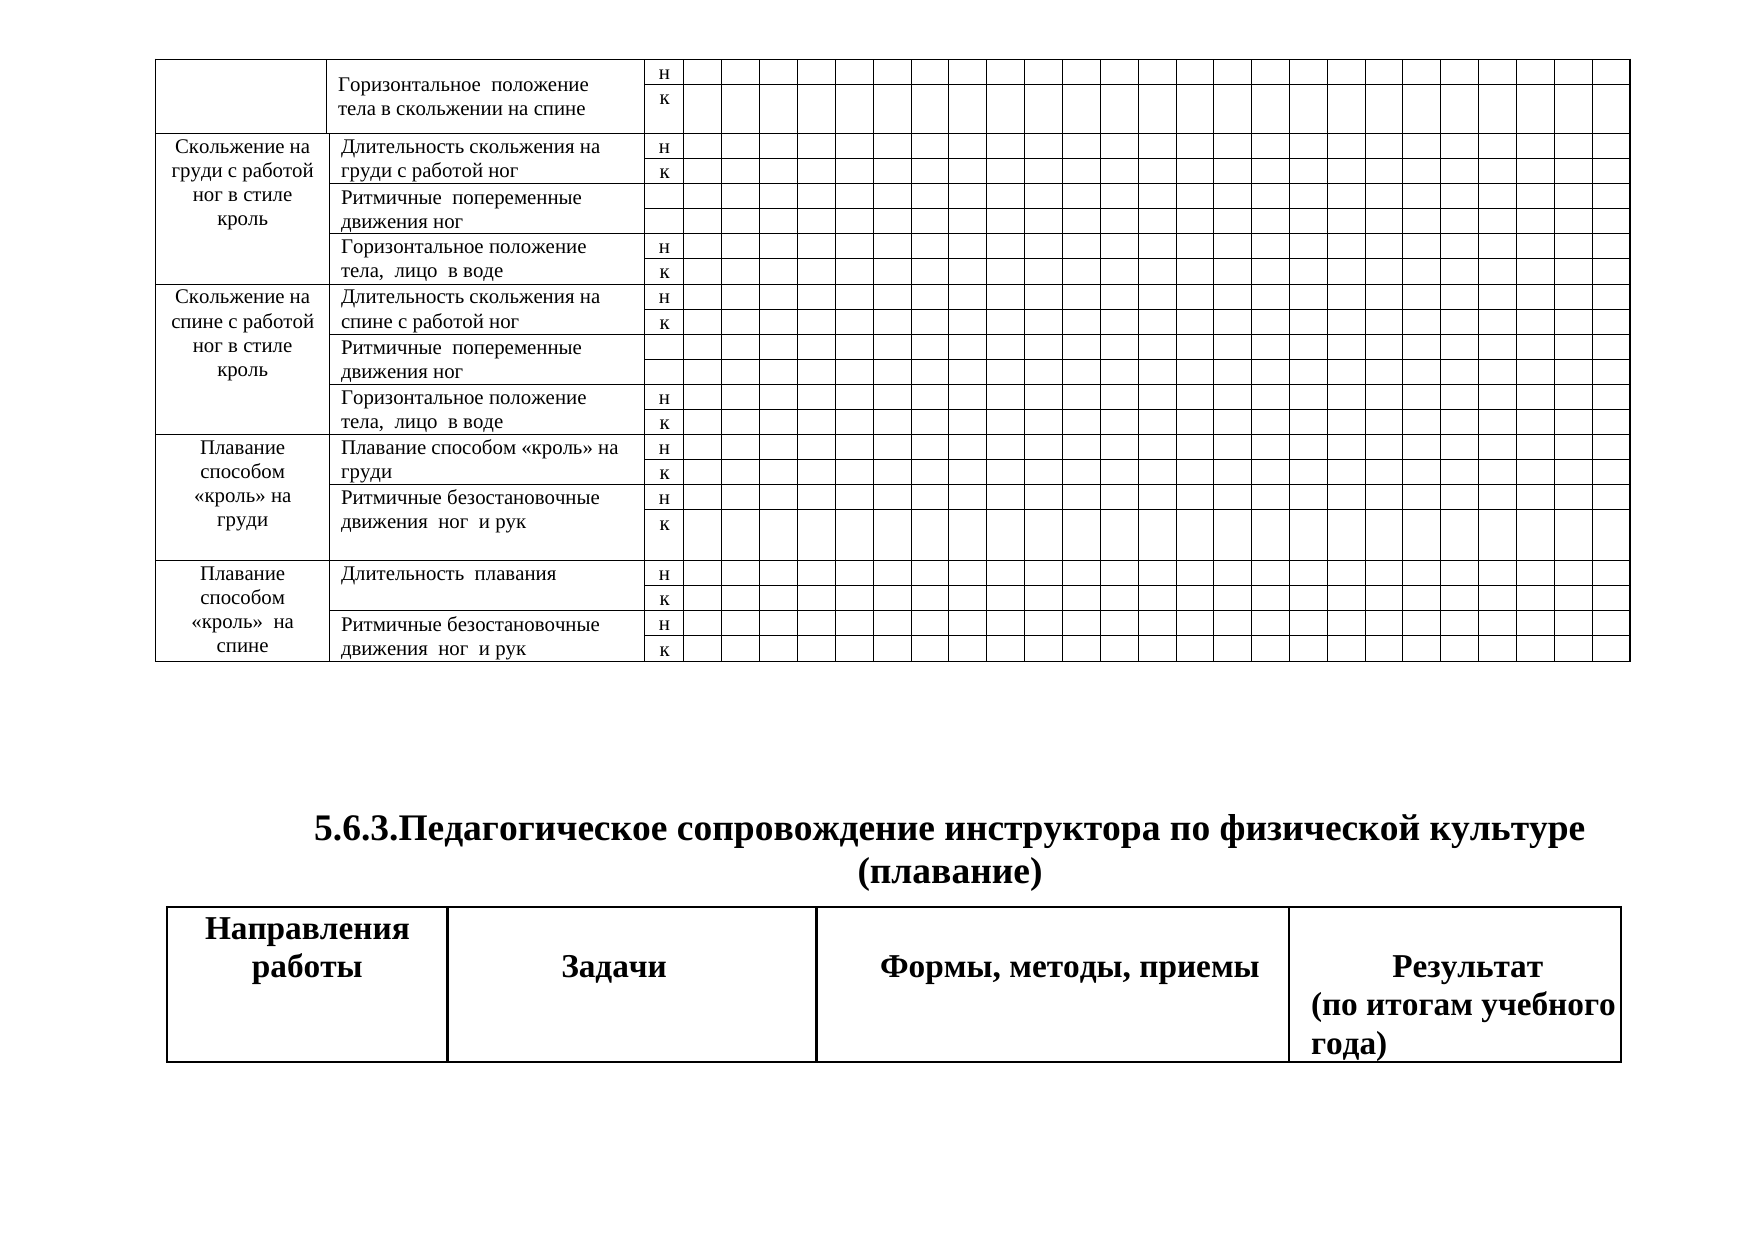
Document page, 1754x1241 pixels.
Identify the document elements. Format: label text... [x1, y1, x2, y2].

table_header Направления работы [168, 908, 446, 984]
table_cell [1101, 134, 1138, 158]
table_header Результат [1290, 908, 1620, 984]
table_cell [722, 485, 759, 509]
table_cell [1063, 561, 1100, 585]
table_cell [874, 234, 911, 258]
table_cell [1177, 310, 1213, 334]
table_cell [987, 410, 1024, 434]
table_cell [684, 586, 721, 610]
table_cell [1214, 285, 1251, 308]
table_cell [912, 310, 948, 334]
table_cell [1177, 385, 1213, 409]
table_cell [1139, 234, 1176, 258]
table_cell [1479, 134, 1516, 158]
table_cell [1214, 561, 1251, 585]
table_cell [912, 60, 948, 84]
table_cell [1252, 360, 1289, 384]
table_cell [912, 134, 948, 158]
table_cell [722, 510, 759, 560]
table_cell [1101, 561, 1138, 585]
table_cell [1101, 335, 1138, 359]
table_cell к [645, 259, 683, 283]
table_cell [684, 435, 721, 459]
table_cell [949, 636, 986, 661]
table_cell [1139, 134, 1176, 158]
table_cell н [645, 134, 683, 158]
table_cell [760, 310, 797, 334]
table_cell [818, 985, 1288, 1061]
table_cell [722, 159, 759, 183]
table_cell [1214, 460, 1251, 484]
table_cell [1441, 310, 1478, 334]
table_cell [1025, 134, 1062, 158]
table_cell [684, 335, 721, 359]
table_cell [1328, 134, 1365, 158]
table_cell [1101, 159, 1138, 183]
table_cell [1101, 636, 1138, 661]
table_cell [949, 85, 986, 133]
table_cell н [645, 611, 683, 635]
table_cell [1441, 259, 1478, 283]
table_cell [1517, 60, 1554, 84]
table_cell [1290, 510, 1327, 560]
table_cell [1101, 285, 1138, 308]
table_cell [987, 234, 1024, 258]
table_cell [1328, 611, 1365, 635]
table_cell [1252, 184, 1289, 208]
table_cell [760, 85, 797, 133]
table_cell [1290, 60, 1327, 84]
table_cell [1328, 510, 1365, 560]
table_cell [1479, 636, 1516, 661]
table_cell [760, 385, 797, 409]
table_cell [1177, 410, 1213, 434]
table_cell [1479, 360, 1516, 384]
table_cell [1403, 360, 1440, 384]
table_cell [836, 234, 873, 258]
table_cell [1214, 60, 1251, 84]
table_cell [874, 85, 911, 133]
table_cell [1328, 385, 1365, 409]
table_cell [684, 385, 721, 409]
table_cell [1214, 134, 1251, 158]
table_cell [1441, 636, 1478, 661]
table_cell [722, 385, 759, 409]
table_cell [949, 435, 986, 459]
table_cell [1063, 234, 1100, 258]
table_cell [949, 586, 986, 610]
table_cell [1252, 586, 1289, 610]
table_cell [1025, 385, 1062, 409]
table_cell [1139, 60, 1176, 84]
table_cell к [645, 636, 683, 661]
table_cell [1593, 85, 1629, 133]
table_cell [1063, 460, 1100, 484]
table_cell [836, 586, 873, 610]
table_cell [912, 435, 948, 459]
table_cell [1139, 310, 1176, 334]
table_cell [1593, 586, 1629, 610]
table_cell [1101, 485, 1138, 509]
table_cell [760, 485, 797, 509]
table_cell [798, 134, 835, 158]
table_cell [1290, 561, 1327, 585]
table_cell [722, 586, 759, 610]
table_cell [987, 310, 1024, 334]
table_cell [1177, 285, 1213, 308]
table_cell [949, 611, 986, 635]
table_cell [874, 259, 911, 283]
table_cell [1441, 410, 1478, 434]
table_cell [987, 159, 1024, 183]
table_cell [1403, 85, 1440, 133]
table_cell [1366, 636, 1402, 661]
table_cell Скольжение на груди с работой ног в стиле кроль [156, 134, 329, 283]
table_cell Скольжение на спине с работой ног в стиле кроль [156, 285, 329, 434]
table_cell [1063, 485, 1100, 509]
table_cell [874, 485, 911, 509]
table_cell [1479, 184, 1516, 208]
table_cell [949, 285, 986, 308]
table_cell [1441, 335, 1478, 359]
table_cell [1139, 410, 1176, 434]
table_cell [1025, 60, 1062, 84]
table_cell [1517, 134, 1554, 158]
table_cell [1252, 209, 1289, 233]
table_cell [836, 85, 873, 133]
table_cell Горизонтальное положение тела, лицо в воде [330, 385, 644, 434]
table_cell [949, 360, 986, 384]
table_cell [1063, 435, 1100, 459]
table_cell [987, 134, 1024, 158]
table_cell [1403, 259, 1440, 283]
table_cell [684, 159, 721, 183]
table_cell [1252, 259, 1289, 283]
table_cell [1366, 611, 1402, 635]
table_cell [1101, 360, 1138, 384]
table_cell [987, 385, 1024, 409]
table_cell [1290, 85, 1327, 133]
table_cell [1177, 134, 1213, 158]
table_cell [912, 259, 948, 283]
table_cell [1101, 510, 1138, 560]
table_cell Длительность скольжения на спине с работой ног [330, 285, 644, 334]
table_cell [760, 435, 797, 459]
table_cell [1328, 259, 1365, 283]
table_cell [1025, 234, 1062, 258]
table_cell [1177, 435, 1213, 459]
table_cell [836, 611, 873, 635]
table_cell [1252, 561, 1289, 585]
table_cell [1328, 561, 1365, 585]
table_cell [987, 435, 1024, 459]
table_cell [1177, 209, 1213, 233]
table_cell [836, 159, 873, 183]
table_cell [1252, 510, 1289, 560]
table_cell [1555, 335, 1592, 359]
table_cell [1555, 510, 1592, 560]
table_cell [1025, 586, 1062, 610]
table_cell [1479, 460, 1516, 484]
table_cell (по итогам учебного года) [1290, 985, 1620, 1061]
table_cell [874, 435, 911, 459]
table_cell [949, 310, 986, 334]
table_cell [912, 636, 948, 661]
table_cell [1025, 285, 1062, 308]
table_cell [1214, 485, 1251, 509]
table_cell [1063, 611, 1100, 635]
table_cell [684, 360, 721, 384]
table_cell [1555, 410, 1592, 434]
table_cell [1403, 485, 1440, 509]
table_cell [1593, 234, 1629, 258]
table_cell [874, 636, 911, 661]
table_cell [1441, 209, 1478, 233]
table_cell [987, 259, 1024, 283]
table_cell [912, 510, 948, 560]
table_cell [1479, 611, 1516, 635]
table_cell Плавание способом «кроль» на груди [330, 435, 644, 484]
table_cell [1290, 310, 1327, 334]
table_cell [645, 184, 683, 208]
table_cell [1403, 159, 1440, 183]
table_cell [760, 335, 797, 359]
table_cell [987, 586, 1024, 610]
table_cell [1177, 335, 1213, 359]
table_cell [798, 360, 835, 384]
table_cell [987, 561, 1024, 585]
table_cell [1252, 60, 1289, 84]
table_cell [912, 184, 948, 208]
table_cell к [645, 586, 683, 610]
table_cell [1252, 435, 1289, 459]
table_cell [684, 259, 721, 283]
table_cell [684, 234, 721, 258]
table_cell [1101, 234, 1138, 258]
table_cell [722, 184, 759, 208]
table_cell [1441, 159, 1478, 183]
table_cell [798, 259, 835, 283]
table_cell [1139, 335, 1176, 359]
table_cell [684, 134, 721, 158]
table_cell [1025, 335, 1062, 359]
table_cell [874, 385, 911, 409]
table_cell [949, 184, 986, 208]
table_cell [1214, 360, 1251, 384]
table_cell [798, 611, 835, 635]
table_cell [874, 460, 911, 484]
table_cell [949, 159, 986, 183]
table_cell [684, 184, 721, 208]
table_cell [1366, 510, 1402, 560]
table_cell [1101, 259, 1138, 283]
table_cell [987, 510, 1024, 560]
table_cell [1328, 159, 1365, 183]
table_cell [722, 85, 759, 133]
table_cell [912, 285, 948, 308]
table_cell [1063, 184, 1100, 208]
table_cell [912, 611, 948, 635]
table_cell [1290, 611, 1327, 635]
table_cell Ритмичные попеременные движения ног [330, 335, 644, 384]
table_cell [1366, 209, 1402, 233]
table_cell [874, 285, 911, 308]
table_cell [874, 184, 911, 208]
table_cell [1441, 485, 1478, 509]
table_cell Ритмичные безостановочные движения ног и рук [330, 485, 644, 560]
table_cell [798, 561, 835, 585]
table_cell [1139, 85, 1176, 133]
table_cell [874, 510, 911, 560]
table_cell [1555, 485, 1592, 509]
table_cell [1139, 510, 1176, 560]
table_cell [1139, 485, 1176, 509]
table_cell Плавание способом «кроль» на груди [156, 435, 329, 560]
table_cell [722, 310, 759, 334]
table_cell [874, 586, 911, 610]
table_cell [798, 310, 835, 334]
table_cell [1479, 234, 1516, 258]
table_cell [760, 285, 797, 308]
table_cell [1479, 335, 1516, 359]
table_cell [836, 485, 873, 509]
table_cell [874, 360, 911, 384]
table_cell [1290, 159, 1327, 183]
table_cell [1366, 435, 1402, 459]
table_cell [1403, 184, 1440, 208]
table_cell [1328, 310, 1365, 334]
table_cell [1479, 310, 1516, 334]
table_cell [1177, 159, 1213, 183]
table_cell [760, 611, 797, 635]
table_cell [1403, 435, 1440, 459]
table_cell [1403, 510, 1440, 560]
table_cell [684, 310, 721, 334]
table_cell [1555, 60, 1592, 84]
table_cell [1025, 611, 1062, 635]
table_header Формы, методы, приемы [818, 908, 1288, 984]
table_cell [874, 310, 911, 334]
table_cell [1063, 259, 1100, 283]
table_cell [1593, 561, 1629, 585]
table_cell [1063, 85, 1100, 133]
table_cell [1025, 360, 1062, 384]
table_cell [1593, 510, 1629, 560]
table_cell [684, 85, 721, 133]
table_cell [1366, 360, 1402, 384]
table_cell [949, 385, 986, 409]
table_cell [1177, 184, 1213, 208]
table_cell [1479, 60, 1516, 84]
table_cell [1441, 184, 1478, 208]
table_cell [987, 360, 1024, 384]
table_cell [1290, 360, 1327, 384]
table_cell [1555, 85, 1592, 133]
table_cell [1252, 460, 1289, 484]
table_cell [1101, 611, 1138, 635]
table_cell [722, 460, 759, 484]
table_cell [1328, 435, 1365, 459]
table_cell [987, 611, 1024, 635]
table_cell [1555, 360, 1592, 384]
table_cell [798, 85, 835, 133]
table_cell [1214, 510, 1251, 560]
table_cell [1214, 184, 1251, 208]
table_cell [912, 335, 948, 359]
table_cell [1214, 310, 1251, 334]
table_cell [1214, 85, 1251, 133]
table_cell [1517, 259, 1554, 283]
table_cell [949, 134, 986, 158]
table_cell [836, 310, 873, 334]
table_cell [1517, 335, 1554, 359]
table_cell [1517, 360, 1554, 384]
table_cell [1517, 586, 1554, 610]
table_cell [1101, 209, 1138, 233]
table_cell [1479, 435, 1516, 459]
table_cell н [645, 485, 683, 509]
table_cell [1328, 60, 1365, 84]
table_cell [1517, 285, 1554, 308]
table_cell [1517, 310, 1554, 334]
table_cell [836, 285, 873, 308]
table_cell [1403, 134, 1440, 158]
table_cell [1177, 611, 1213, 635]
table_cell [1025, 485, 1062, 509]
table_cell [1479, 485, 1516, 509]
table_cell [684, 510, 721, 560]
table_cell [912, 234, 948, 258]
table_cell [949, 60, 986, 84]
table_cell [1063, 335, 1100, 359]
table_cell [760, 460, 797, 484]
table_cell [798, 510, 835, 560]
table_cell [1214, 410, 1251, 434]
table_cell [1252, 310, 1289, 334]
table_cell [722, 561, 759, 585]
table_cell [1366, 159, 1402, 183]
table_cell [798, 385, 835, 409]
table_cell [1403, 636, 1440, 661]
table_cell [1593, 134, 1629, 158]
table_cell [1214, 209, 1251, 233]
table_cell [722, 60, 759, 84]
table_cell [949, 510, 986, 560]
table_cell н [645, 435, 683, 459]
table_cell [1101, 586, 1138, 610]
table_cell [1555, 234, 1592, 258]
table_cell [1479, 259, 1516, 283]
table_cell [1290, 209, 1327, 233]
table_cell [760, 209, 797, 233]
table_cell [722, 234, 759, 258]
table_cell [1517, 184, 1554, 208]
table_cell [1517, 159, 1554, 183]
table_cell [1025, 636, 1062, 661]
table_cell [1403, 460, 1440, 484]
table_cell [1101, 310, 1138, 334]
table_cell [1403, 561, 1440, 585]
table_cell [1139, 184, 1176, 208]
table_cell [874, 410, 911, 434]
table_cell [1139, 360, 1176, 384]
table_cell [1366, 234, 1402, 258]
table_cell [1366, 285, 1402, 308]
table_cell [1101, 435, 1138, 459]
table_cell [798, 410, 835, 434]
table_cell к [645, 85, 683, 133]
table_cell [949, 460, 986, 484]
table_cell [1479, 510, 1516, 560]
table_cell [798, 460, 835, 484]
table_cell [1139, 611, 1176, 635]
table_cell [1214, 335, 1251, 359]
table_cell [1252, 385, 1289, 409]
table_cell [1479, 209, 1516, 233]
table_cell н [645, 234, 683, 258]
table_cell [836, 636, 873, 661]
table_cell [836, 435, 873, 459]
table_cell [1593, 360, 1629, 384]
table_cell [912, 460, 948, 484]
table_cell [1555, 561, 1592, 585]
table_cell к [645, 460, 683, 484]
table_cell [1366, 410, 1402, 434]
table_cell [1593, 485, 1629, 509]
table_cell [912, 159, 948, 183]
table_cell [987, 460, 1024, 484]
table_cell [1177, 510, 1213, 560]
table_cell [798, 636, 835, 661]
table_cell [987, 184, 1024, 208]
table_cell [912, 561, 948, 585]
table_cell [1517, 209, 1554, 233]
table_cell [760, 134, 797, 158]
table_cell [912, 385, 948, 409]
table_cell [1214, 435, 1251, 459]
table_cell [1290, 485, 1327, 509]
table_cell [760, 259, 797, 283]
table_cell [1366, 60, 1402, 84]
table_cell [1441, 586, 1478, 610]
table_cell [1177, 460, 1213, 484]
table_cell [836, 360, 873, 384]
table_cell [684, 636, 721, 661]
table_cell [1290, 385, 1327, 409]
table_cell [1593, 310, 1629, 334]
table_cell Ритмичные попеременные движения ног [330, 184, 644, 233]
table_cell [1555, 209, 1592, 233]
table_cell [1252, 134, 1289, 158]
table_cell [949, 209, 986, 233]
table_cell н [645, 385, 683, 409]
table_cell [1177, 485, 1213, 509]
table_cell [1139, 285, 1176, 308]
table_cell [1403, 611, 1440, 635]
table_cell [836, 134, 873, 158]
table_cell [1403, 410, 1440, 434]
table_cell [798, 209, 835, 233]
table_cell [760, 586, 797, 610]
table_cell [684, 561, 721, 585]
table_cell [1063, 385, 1100, 409]
table_cell [987, 285, 1024, 308]
table_cell [1517, 636, 1554, 661]
table_cell [1403, 234, 1440, 258]
table_cell [1290, 259, 1327, 283]
table_cell [1555, 184, 1592, 208]
table_cell [1101, 184, 1138, 208]
table_cell [1214, 259, 1251, 283]
table_cell [1177, 85, 1213, 133]
table_cell [1366, 485, 1402, 509]
table_cell [1366, 85, 1402, 133]
table_cell [1366, 385, 1402, 409]
table_cell [1441, 510, 1478, 560]
table_cell [1366, 259, 1402, 283]
table_cell [722, 636, 759, 661]
table_cell [1063, 134, 1100, 158]
table_cell [1441, 234, 1478, 258]
table_cell [722, 611, 759, 635]
table_cell [1101, 410, 1138, 434]
table_cell [1139, 209, 1176, 233]
table_cell [1290, 435, 1327, 459]
table_cell [987, 209, 1024, 233]
table_cell [836, 209, 873, 233]
table_cell [168, 985, 446, 1061]
table_cell [1366, 561, 1402, 585]
table_cell [1025, 184, 1062, 208]
table_cell [1063, 209, 1100, 233]
table_cell [1290, 636, 1327, 661]
table_cell [1555, 285, 1592, 308]
table_cell [1593, 385, 1629, 409]
table_cell Горизонтальное положение тела в скольжении на спине [327, 60, 644, 133]
table_cell [798, 234, 835, 258]
table_cell [1555, 259, 1592, 283]
table_cell [1101, 60, 1138, 84]
table_cell [1328, 485, 1365, 509]
table_cell [1177, 259, 1213, 283]
table_cell [1441, 134, 1478, 158]
table_cell [836, 259, 873, 283]
table_cell [760, 234, 797, 258]
table_cell [1593, 335, 1629, 359]
table_cell [1177, 60, 1213, 84]
table_cell [1403, 310, 1440, 334]
table_cell [1214, 636, 1251, 661]
table_cell [1025, 310, 1062, 334]
table_cell [1479, 385, 1516, 409]
table_cell [1214, 234, 1251, 258]
table_cell [1328, 184, 1365, 208]
table_cell [836, 184, 873, 208]
table_cell [760, 60, 797, 84]
table_cell [912, 485, 948, 509]
table_cell [1025, 259, 1062, 283]
table_cell [1025, 209, 1062, 233]
table_cell [987, 85, 1024, 133]
table_cell [1290, 134, 1327, 158]
table_cell [987, 60, 1024, 84]
table_cell [798, 159, 835, 183]
table_cell [1177, 234, 1213, 258]
table_cell [684, 285, 721, 308]
table_cell [1366, 184, 1402, 208]
table_cell [949, 561, 986, 585]
table_cell [1177, 586, 1213, 610]
table_cell [912, 586, 948, 610]
table_cell [798, 60, 835, 84]
table_cell [1252, 335, 1289, 359]
table_cell [1366, 310, 1402, 334]
table_cell [1441, 360, 1478, 384]
table_cell [1593, 60, 1629, 84]
table_cell [1139, 159, 1176, 183]
table_cell к [645, 410, 683, 434]
table_cell [1101, 460, 1138, 484]
table_cell [1290, 184, 1327, 208]
table_cell [1139, 385, 1176, 409]
table_cell [949, 259, 986, 283]
table_cell [1252, 85, 1289, 133]
table_cell [874, 209, 911, 233]
table_cell [1403, 60, 1440, 84]
table_cell [1139, 586, 1176, 610]
table_cell к [645, 310, 683, 334]
table_cell [1063, 360, 1100, 384]
table_cell [1366, 134, 1402, 158]
table_cell Длительность плавания [330, 561, 644, 610]
table_cell [684, 209, 721, 233]
table_cell [912, 410, 948, 434]
table_cell [760, 360, 797, 384]
table_cell [1328, 360, 1365, 384]
table_cell Плавание способом «кроль» на спине [156, 561, 329, 661]
table_cell Длительность скольжения на груди с работой ног [330, 134, 644, 183]
table_cell [798, 335, 835, 359]
table_cell [1290, 285, 1327, 308]
table_cell [1479, 561, 1516, 585]
table_cell к [645, 510, 683, 560]
table_cell [1177, 561, 1213, 585]
table_cell [449, 985, 815, 1061]
table_cell [1025, 510, 1062, 560]
table_cell [1517, 561, 1554, 585]
table_cell [1063, 586, 1100, 610]
table_cell [874, 134, 911, 158]
table_cell н [645, 60, 683, 84]
table_cell [760, 510, 797, 560]
table_cell [1403, 335, 1440, 359]
table_cell [1063, 60, 1100, 84]
table_cell [1593, 435, 1629, 459]
table_cell [1479, 586, 1516, 610]
table_cell [1555, 134, 1592, 158]
table_cell [1252, 485, 1289, 509]
table_cell [874, 335, 911, 359]
table_cell [1025, 85, 1062, 133]
table_cell [1328, 636, 1365, 661]
table_cell [1593, 259, 1629, 283]
table_cell [1517, 85, 1554, 133]
table_cell [1593, 209, 1629, 233]
table_cell [1593, 636, 1629, 661]
table_cell [949, 234, 986, 258]
table_cell [912, 360, 948, 384]
table_cell [1366, 460, 1402, 484]
table_cell [1441, 285, 1478, 308]
table_cell Горизонтальное положение тела, лицо в воде [330, 234, 644, 283]
table_cell [1366, 586, 1402, 610]
table_cell [836, 561, 873, 585]
table_cell [1214, 611, 1251, 635]
table_cell [1101, 385, 1138, 409]
table_cell [874, 561, 911, 585]
table_cell [1252, 410, 1289, 434]
table_cell [1555, 159, 1592, 183]
table_cell [1139, 636, 1176, 661]
table_cell [1593, 159, 1629, 183]
table_cell [1593, 410, 1629, 434]
table_cell [836, 460, 873, 484]
table_cell [1403, 285, 1440, 308]
table_cell [798, 435, 835, 459]
table_cell [684, 460, 721, 484]
table_cell [798, 184, 835, 208]
table_cell [798, 586, 835, 610]
table_cell [836, 335, 873, 359]
table_cell [760, 410, 797, 434]
table_cell [1441, 611, 1478, 635]
table_cell [1290, 335, 1327, 359]
table_cell [1555, 435, 1592, 459]
table_cell [1177, 360, 1213, 384]
table_cell [912, 209, 948, 233]
table_cell [874, 60, 911, 84]
table_cell [1479, 410, 1516, 434]
table_cell [1252, 159, 1289, 183]
table_cell [1290, 586, 1327, 610]
table_cell [1517, 385, 1554, 409]
table_cell [1441, 435, 1478, 459]
table_cell [1441, 385, 1478, 409]
table_cell [1063, 636, 1100, 661]
table_cell к [645, 159, 683, 183]
table_cell [1517, 410, 1554, 434]
table_cell [760, 636, 797, 661]
table_cell [1025, 561, 1062, 585]
table_cell [1593, 184, 1629, 208]
table_cell [1328, 460, 1365, 484]
table_cell [684, 611, 721, 635]
table_cell [1252, 611, 1289, 635]
table_cell [1517, 435, 1554, 459]
table_cell [1214, 159, 1251, 183]
table_cell [949, 335, 986, 359]
table_cell [1328, 285, 1365, 308]
table_cell [1366, 335, 1402, 359]
table_cell [722, 209, 759, 233]
table_cell [836, 60, 873, 84]
table_cell [1328, 85, 1365, 133]
table_header Задачи [449, 908, 815, 984]
table_cell [1139, 259, 1176, 283]
table_cell [1139, 435, 1176, 459]
table_cell [1177, 636, 1213, 661]
table_cell [684, 60, 721, 84]
table_cell [1025, 410, 1062, 434]
table_cell [1252, 636, 1289, 661]
table_cell [1328, 209, 1365, 233]
table_cell [1290, 410, 1327, 434]
table_cell [722, 360, 759, 384]
table_cell [1139, 460, 1176, 484]
table_cell [1328, 586, 1365, 610]
table_cell [722, 410, 759, 434]
table_cell [1252, 285, 1289, 308]
table_cell [1555, 586, 1592, 610]
table_cell [1328, 234, 1365, 258]
table_cell [760, 184, 797, 208]
text 5.6.3.Педагогическое сопровождение инструктора по физической культуре (плавание) [281, 805, 1618, 892]
table_cell [987, 485, 1024, 509]
table_cell [645, 209, 683, 233]
table_cell [1517, 611, 1554, 635]
table_cell [836, 510, 873, 560]
table_cell [1403, 586, 1440, 610]
table_cell [1290, 234, 1327, 258]
table_cell [949, 410, 986, 434]
table_cell [798, 485, 835, 509]
table_cell [1517, 510, 1554, 560]
table_cell [1479, 85, 1516, 133]
table_cell [1139, 561, 1176, 585]
table_cell [949, 485, 986, 509]
table_cell [1593, 460, 1629, 484]
table_cell [722, 259, 759, 283]
table_cell [722, 435, 759, 459]
table_cell [1403, 385, 1440, 409]
table_cell [684, 410, 721, 434]
table_cell [1252, 234, 1289, 258]
table_cell [1593, 611, 1629, 635]
table_cell [645, 335, 683, 359]
table_cell [722, 134, 759, 158]
table_cell [874, 159, 911, 183]
table_cell [836, 410, 873, 434]
table_cell [1441, 60, 1478, 84]
table_cell [722, 285, 759, 308]
table_cell [1517, 460, 1554, 484]
table_cell н [645, 561, 683, 585]
table_cell [1479, 285, 1516, 308]
table_cell [836, 385, 873, 409]
table_cell [1593, 285, 1629, 308]
table_cell [1025, 460, 1062, 484]
table_cell [760, 159, 797, 183]
table_cell [1063, 285, 1100, 308]
table_cell [1441, 85, 1478, 133]
table_cell [1290, 460, 1327, 484]
table_cell [722, 335, 759, 359]
table_cell [1214, 385, 1251, 409]
table_cell [987, 636, 1024, 661]
table_cell [874, 611, 911, 635]
table_cell [1479, 159, 1516, 183]
table_cell [912, 85, 948, 133]
table_cell [798, 285, 835, 308]
table_cell [1555, 310, 1592, 334]
table_cell [1063, 510, 1100, 560]
table_cell [1063, 159, 1100, 183]
table_cell [645, 360, 683, 384]
table_cell [1025, 159, 1062, 183]
table_cell [760, 561, 797, 585]
table_cell [1517, 234, 1554, 258]
table_cell [1555, 460, 1592, 484]
table_cell [1555, 385, 1592, 409]
table_cell [1214, 586, 1251, 610]
table_cell Ритмичные безостановочные движения ног и рук [330, 611, 644, 661]
table_cell [1063, 410, 1100, 434]
table_cell [1555, 636, 1592, 661]
table_cell н [645, 285, 683, 308]
table_cell [1441, 460, 1478, 484]
table_cell [1403, 209, 1440, 233]
table_cell [1063, 310, 1100, 334]
table_cell [987, 335, 1024, 359]
table_cell [1328, 335, 1365, 359]
table_cell [1555, 611, 1592, 635]
table_cell [1441, 561, 1478, 585]
table_cell [1517, 485, 1554, 509]
table_cell [684, 485, 721, 509]
table_cell [1025, 435, 1062, 459]
table_cell [1328, 410, 1365, 434]
table_cell [1101, 85, 1138, 133]
